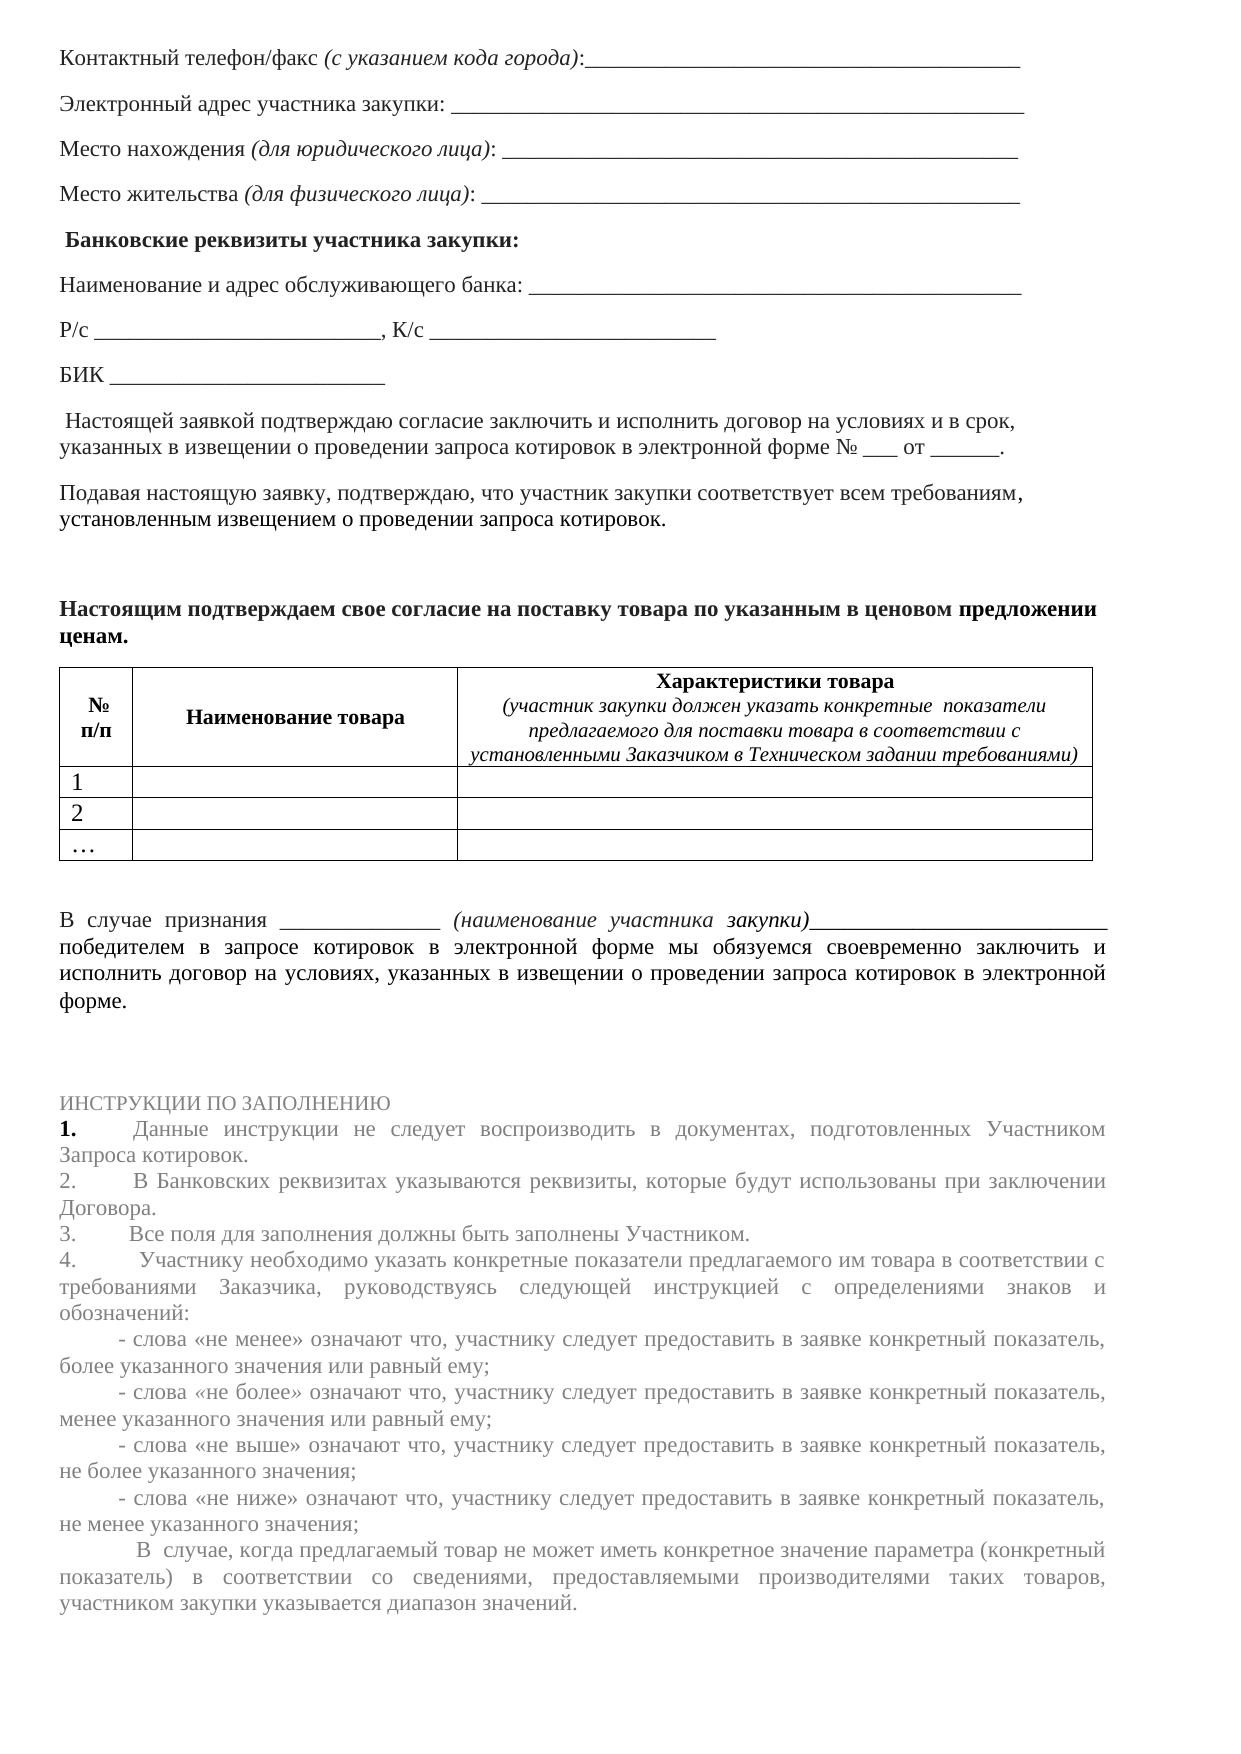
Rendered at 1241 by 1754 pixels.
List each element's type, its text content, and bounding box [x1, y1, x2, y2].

text Место нахождения (для юридического лица): _____________________________________________ [59, 135, 1107, 161]
text - слова «не менее» означают что, участнику следует предоставить в заявке конкретный показатель, более указанного значения или равный ему; [59, 1326, 1107, 1378]
table_header № п/п [60, 668, 132, 766]
text Электронный адрес участника закупки: __________________________________________________ [59, 90, 1107, 116]
list Участнику необходимо указать конкретные показатели предлагаемого им товара в соответствии с требованиями Заказчика, руководствуясь следующей инструкцией с определениями знаков и обозначений: [59, 1246, 1107, 1326]
text Место жительства (для физического лица): _______________________________________________ [59, 180, 1107, 207]
text ИНСТРУКЦИИ ПО ЗАПОЛНЕНИЮ [59, 1091, 1107, 1115]
text Р/с _________________________, К/с _________________________ [59, 316, 1107, 343]
table_cell [133, 767, 457, 797]
list Все поля для заполнения должны быть заполнены Участником. [59, 1220, 1107, 1246]
text БИК ________________________ [59, 362, 1107, 388]
text Подавая настоящую заявку, подтверждаю, что участник закупки соответствует всем требованиям, установленным извещением о проведении запроса котировок. [59, 478, 1107, 531]
table_cell [458, 830, 1092, 860]
table_header Характеристики товара (участник закупки должен указать конкретные показатели предлагаемого для поставки товара в соответствии с установленными Заказчиком в Техническом задании требованиями) [458, 668, 1092, 766]
list В Банковских реквизитах указываются реквизиты, которые будут использованы при заключении Договора. [59, 1167, 1107, 1220]
table_cell 2 [60, 798, 132, 828]
list Данные инструкции не следует воспроизводить в документах, подготовленных Участником Запроса котировок. [59, 1115, 1107, 1167]
text Настоящей заявкой подтверждаю согласие заключить и исполнить договор на условиях и в срок, указанных в извещении о проведении запроса котировок в электронной форме № ___ от ______. [59, 407, 1107, 459]
table_cell [458, 798, 1092, 828]
table_cell [133, 830, 457, 860]
text Банковские реквизиты участника закупки: [59, 226, 1107, 252]
text - слова «не более» означают что, участнику следует предоставить в заявке конкретный показатель, менее указанного значения или равный ему; [59, 1378, 1107, 1431]
table_cell [133, 798, 457, 828]
text В случае признания ______________ (наименование участника закупки)__________________________ победителем в запросе котировок в электронной форме мы обязуемся своевременно заключить и исполнить договор на условиях, указанных в извещении о проведении запроса котировок в электронной форме. [59, 906, 1107, 1014]
text - слова «не выше» означают что, участнику следует предоставить в заявке конкретный показатель, не более указанного значения; [59, 1431, 1107, 1484]
table_cell … [60, 830, 132, 860]
table_cell 1 [60, 767, 132, 797]
text - слова «не ниже» означают что, участнику следует предоставить в заявке конкретный показатель, не менее указанного значения; [59, 1484, 1107, 1536]
table_cell [458, 767, 1092, 797]
text Контактный телефон/факс (с указанием кода города):______________________________________ [59, 44, 1107, 71]
text Настоящим подтверждаем свое согласие на поставку товара по указанным в ценовом предложении ценам. [59, 596, 1107, 648]
text В случае, когда предлагаемый товар не может иметь конкретное значение параметра (конкретный показатель) в соответствии со сведениями, предоставляемыми производителями таких товаров, участником закупки указывается диапазон значений. [59, 1536, 1107, 1615]
text Наименование и адрес обслуживающего банка: ___________________________________________ [59, 271, 1107, 297]
table_header Наименование товара [133, 668, 457, 766]
